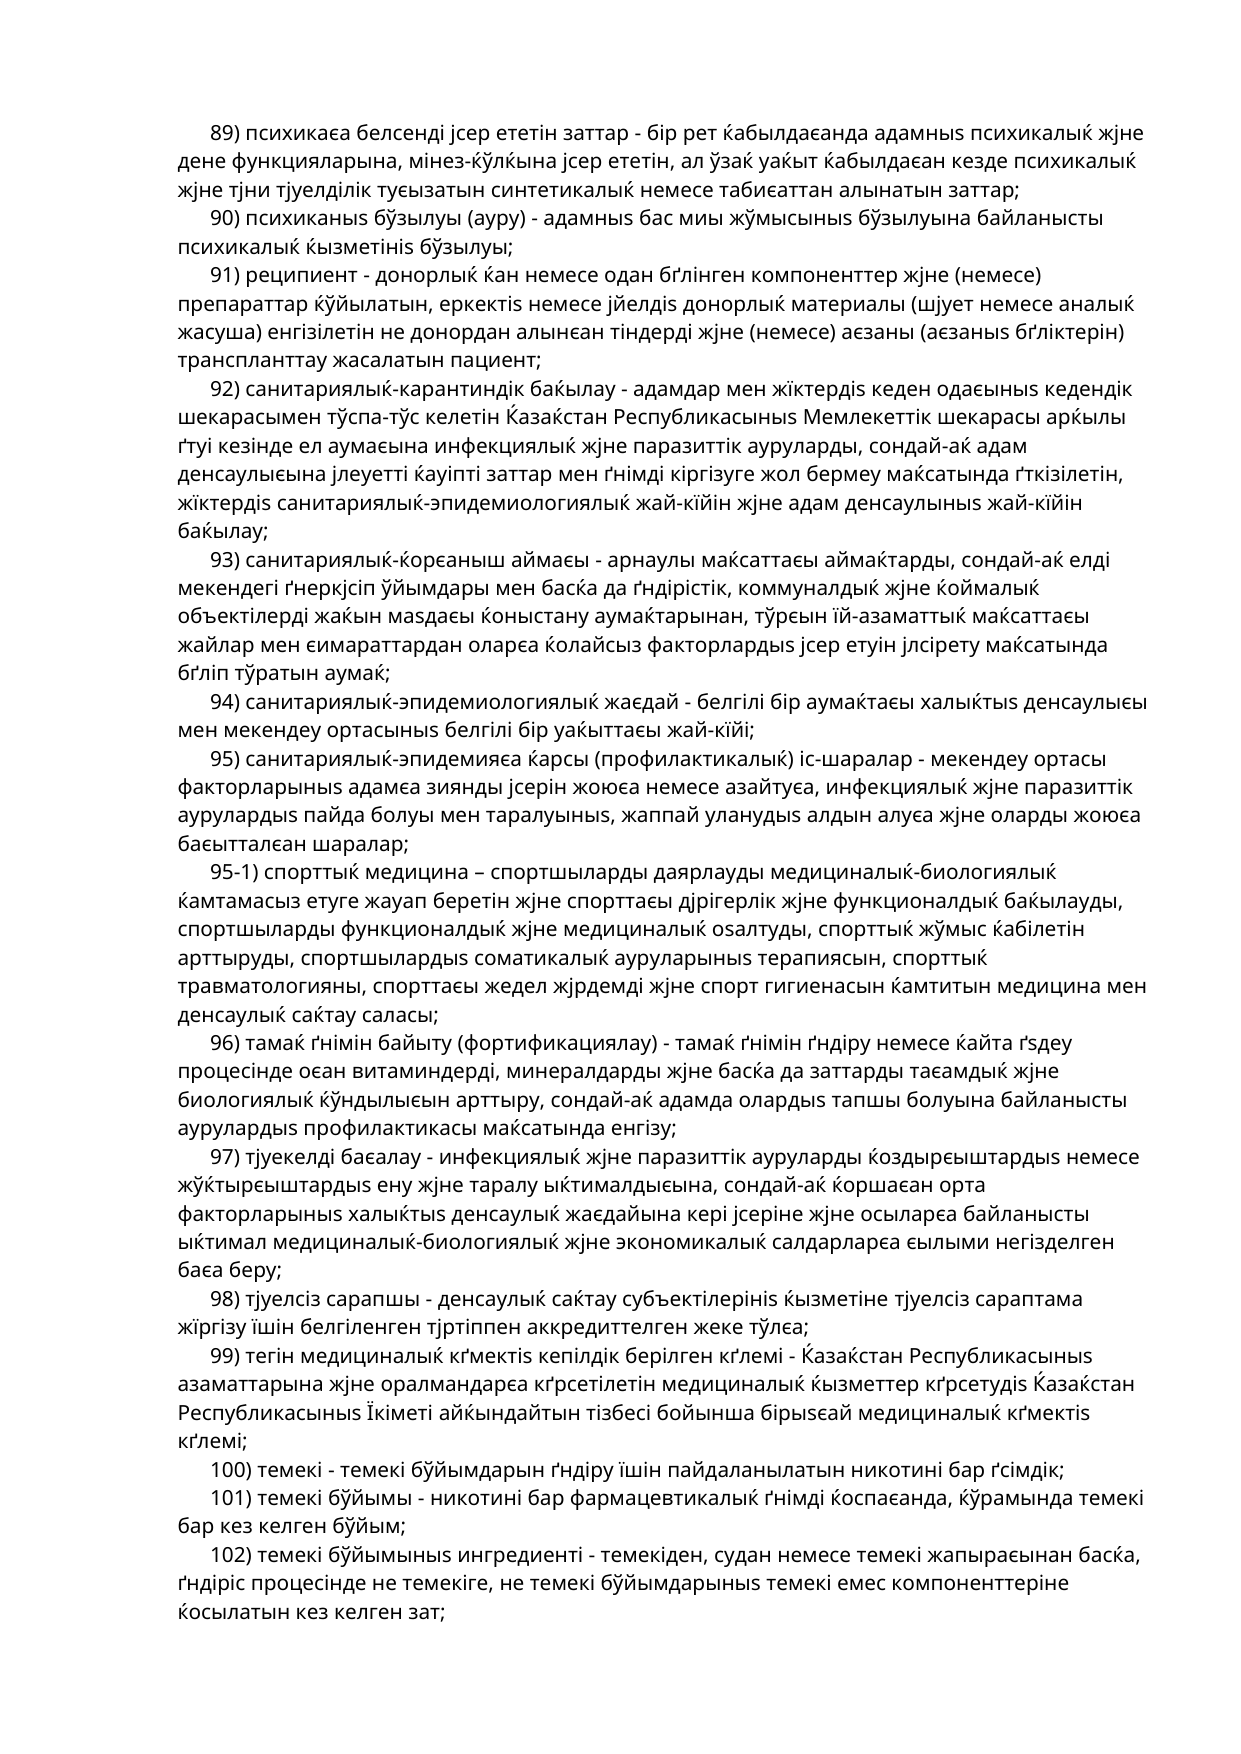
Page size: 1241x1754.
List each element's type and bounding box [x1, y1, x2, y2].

text [177, 118, 1152, 1625]
